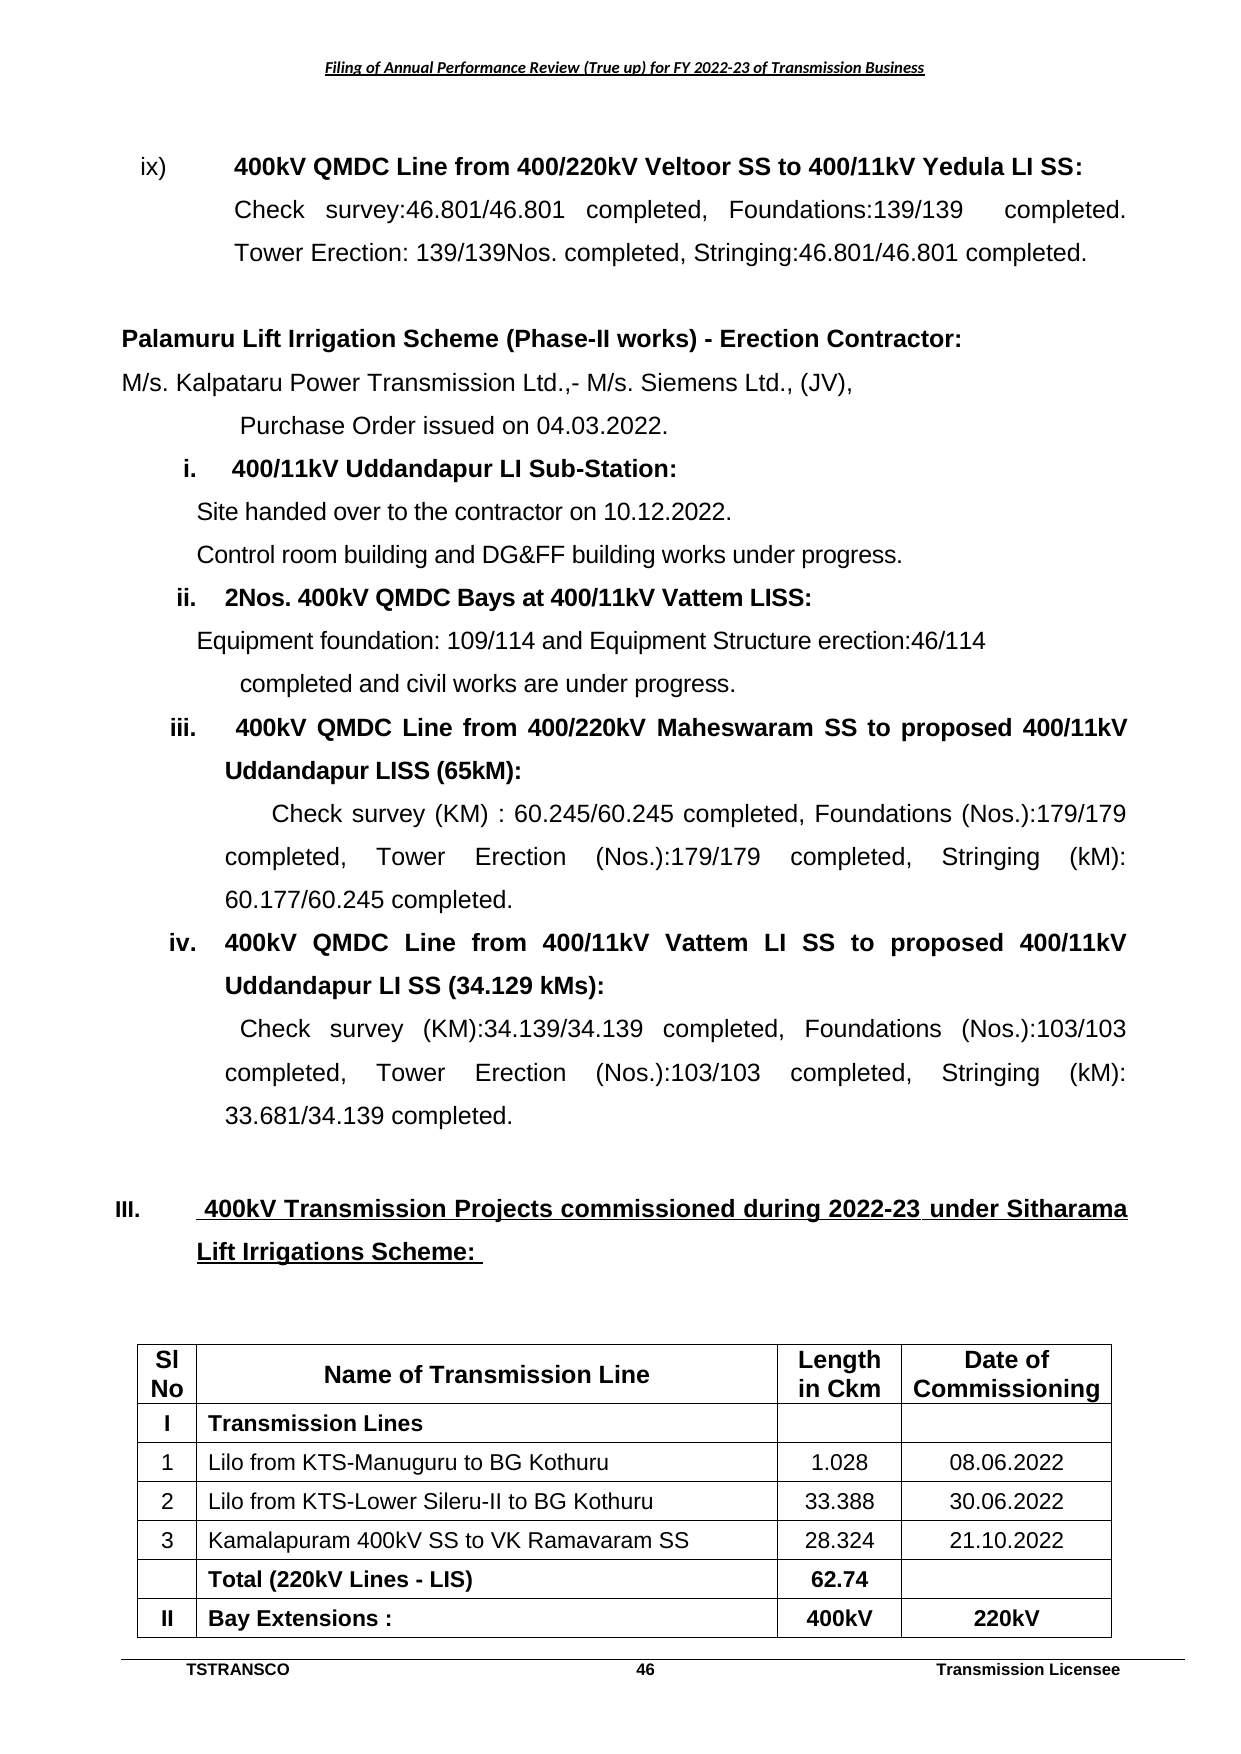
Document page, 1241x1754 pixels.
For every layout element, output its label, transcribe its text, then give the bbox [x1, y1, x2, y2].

text Control room building and DG&FF building works under progress. [196, 540, 1128, 569]
list 400kV QMDC Line from 400/220kV Maheswaram SS to proposed 400/11kV Uddandapur LISS (65kM): [196, 713, 1128, 784]
list 2Nos. 400kV QMDC Bays at 400/11kV Vattem LISS: [196, 583, 1128, 612]
table_header Sl No [138, 1345, 196, 1403]
table_cell 220kV [902, 1599, 1111, 1637]
text M/s. Kalpataru Power Transmission Ltd.,- M/s. Siemens Ltd., (JV), [121, 368, 1128, 396]
text Check survey:46.801/46.801 completed, Foundations:139/139 completed. Tower Erection: 139/139Nos. completed, Stringing:46.801/46.801 completed. [140, 195, 1128, 267]
list 400kV QMDC Line from 400/11kV Vattem LI SS to proposed 400/11kV Uddandapur LI SS (34.129 kMs): [196, 928, 1128, 1000]
table_cell 62.74 [778, 1560, 901, 1598]
text ix) 400kV QMDC Line from 400/220kV Veltoor SS to 400/11kV Yedula LI SS: [140, 152, 1128, 181]
text Check survey (KM):34.139/34.139 completed, Foundations (Nos.):103/103 completed, Tower Erection (Nos.):103/103 completed, Stringing (kM): 33.681/34.139 completed. [196, 1014, 1128, 1129]
table_cell 30.06.2022 [902, 1482, 1111, 1520]
text Site handed over to the contractor on 10.12.2022. [196, 497, 1128, 526]
table_cell Kamalapuram 400kV SS to VK Ramavaram SS [197, 1521, 777, 1559]
table_cell II [138, 1599, 196, 1637]
table_cell [902, 1560, 1111, 1598]
list 400/11kV Uddandapur LI Sub-Station: [196, 454, 1128, 483]
table_cell 28.324 [778, 1521, 901, 1559]
table_cell Total (220kV Lines - LIS) [197, 1560, 777, 1598]
text Equipment foundation: 109/114 and Equipment Structure erection:46/114 [196, 626, 1128, 655]
table_cell 3 [138, 1521, 196, 1559]
table_cell Lilo from KTS-Lower Sileru-II to BG Kothuru [197, 1482, 777, 1520]
table_cell [778, 1404, 901, 1442]
list 400kV Transmission Projects commissioned during 2022-23 under Sitharama Lift Irrigations Scheme: [140, 1194, 1128, 1266]
table_cell 1.028 [778, 1443, 901, 1481]
table_cell I [138, 1404, 196, 1442]
table_cell Bay Extensions : [197, 1599, 777, 1637]
table_cell 33.388 [778, 1482, 901, 1520]
table_cell Lilo from KTS-Manuguru to BG Kothuru [197, 1443, 777, 1481]
table_cell 2 [138, 1482, 196, 1520]
text Purchase Order issued on 04.03.2022. [121, 411, 1128, 439]
table_header Date of Commissioning [902, 1345, 1111, 1403]
text Check survey (KM) : 60.245/60.245 completed, Foundations (Nos.):179/179 completed, Tower Erection (Nos.):179/179 completed, Stringing (kM): 60.177/60.245 completed. [196, 799, 1128, 914]
table_cell 08.06.2022 [902, 1443, 1111, 1481]
table_cell [902, 1404, 1111, 1442]
table_cell 1 [138, 1443, 196, 1481]
table_header Length in Ckm [778, 1345, 901, 1403]
table_cell [138, 1560, 196, 1598]
table_cell 400kV [778, 1599, 901, 1637]
text Palamuru Lift Irrigation Scheme (Phase-II works) - Erection Contractor: [121, 324, 1128, 353]
text completed and civil works are under progress. [196, 669, 1128, 698]
table_cell Transmission Lines [197, 1404, 777, 1442]
table_cell 21.10.2022 [902, 1521, 1111, 1559]
table_header Name of Transmission Line [197, 1345, 777, 1403]
